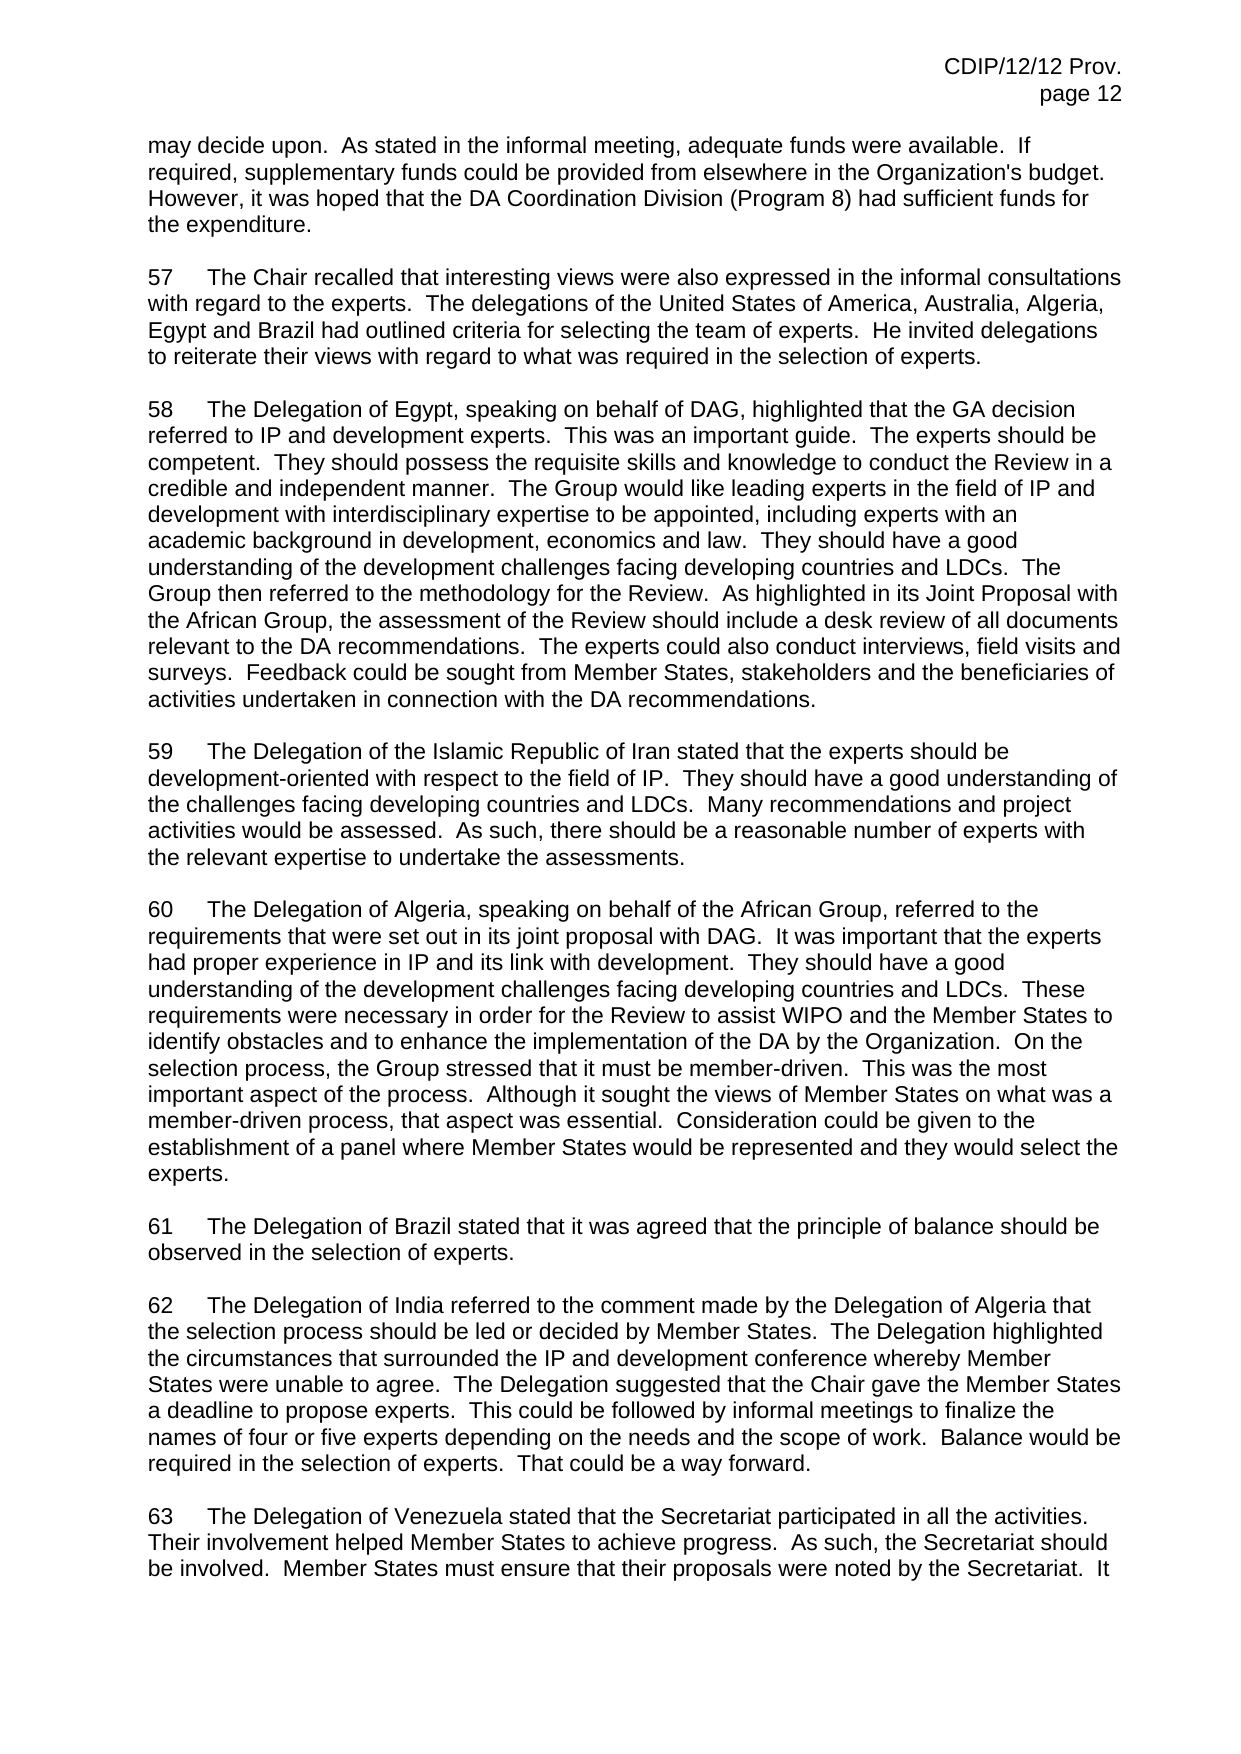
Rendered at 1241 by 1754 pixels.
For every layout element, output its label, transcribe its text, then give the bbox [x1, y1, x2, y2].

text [148, 1503, 1122, 1582]
text The Delegation of Brazil stated that it was agreed that the principle of balance should be observed in the selection of experts. [148, 1213, 1122, 1265]
text The Delegation of Algeria, speaking on behalf of the African Group, referred to the requirements that were set out in its joint proposal with DAG. It was important that the experts had proper experience in IP and its link with development. They should have a good understanding of the development challenges facing developing countries and LDCs. These requirements were necessary in order for the Review to assist WIPO and the Member States to identify obstacles and to enhance the implementation of the DA by the Organization. On the selection process, the Group stressed that it must be member-driven. This was the most important aspect of the process. Although it sought the views of Member States on what was a member-driven process, that aspect was essential. Consideration could be given to the establishment of a panel where Member States would be represented and they would select the experts. [148, 896, 1122, 1186]
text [148, 132, 1122, 238]
text The Delegation of Egypt, speaking on behalf of DAG, highlighted that the GA decision referred to IP and development experts. This was an important guide. The experts should be competent. They should possess the requisite skills and knowledge to conduct the Review in a credible and independent manner. The Group would like leading experts in the field of IP and development with interdisciplinary expertise to be appointed, including experts with an academic background in development, economics and law. They should have a good understanding of the development challenges facing developing countries and LDCs. The Group then referred to the methodology for the Review. As highlighted in its Joint Proposal with the African Group, the assessment of the Review should include a desk review of all documents relevant to the DA recommendations. The experts could also conduct interviews, field visits and surveys. Feedback could be sought from Member States, stakeholders and the beneficiaries of activities undertaken in connection with the DA recommendations. [148, 396, 1122, 712]
text The Delegation of India referred to the comment made by the Delegation of Algeria that the selection process should be led or decided by Member States. The Delegation highlighted the circumstances that surrounded the IP and development conference whereby Member States were unable to agree. The Delegation suggested that the Chair gave the Member States a deadline to propose experts. This could be followed by informal meetings to finalize the names of four or five experts depending on the needs and the scope of work. Balance would be required in the selection of experts. That could be a way forward. [148, 1292, 1122, 1476]
text The Delegation of the Islamic Republic of Iran stated that the experts should be development-oriented with respect to the field of IP. They should have a good understanding of the challenges facing developing countries and LDCs. Many recommendations and project activities would be assessed. As such, there should be a reasonable number of experts with the relevant expertise to undertake the assessments. [148, 738, 1122, 870]
text The Chair recalled that interesting views were also expressed in the informal consultations with regard to the experts. The delegations of the United States of America, Australia, Algeria, Egypt and Brazil had outlined criteria for selecting the team of experts. He invited delegations to reiterate their views with regard to what was required in the selection of experts. [148, 264, 1122, 369]
